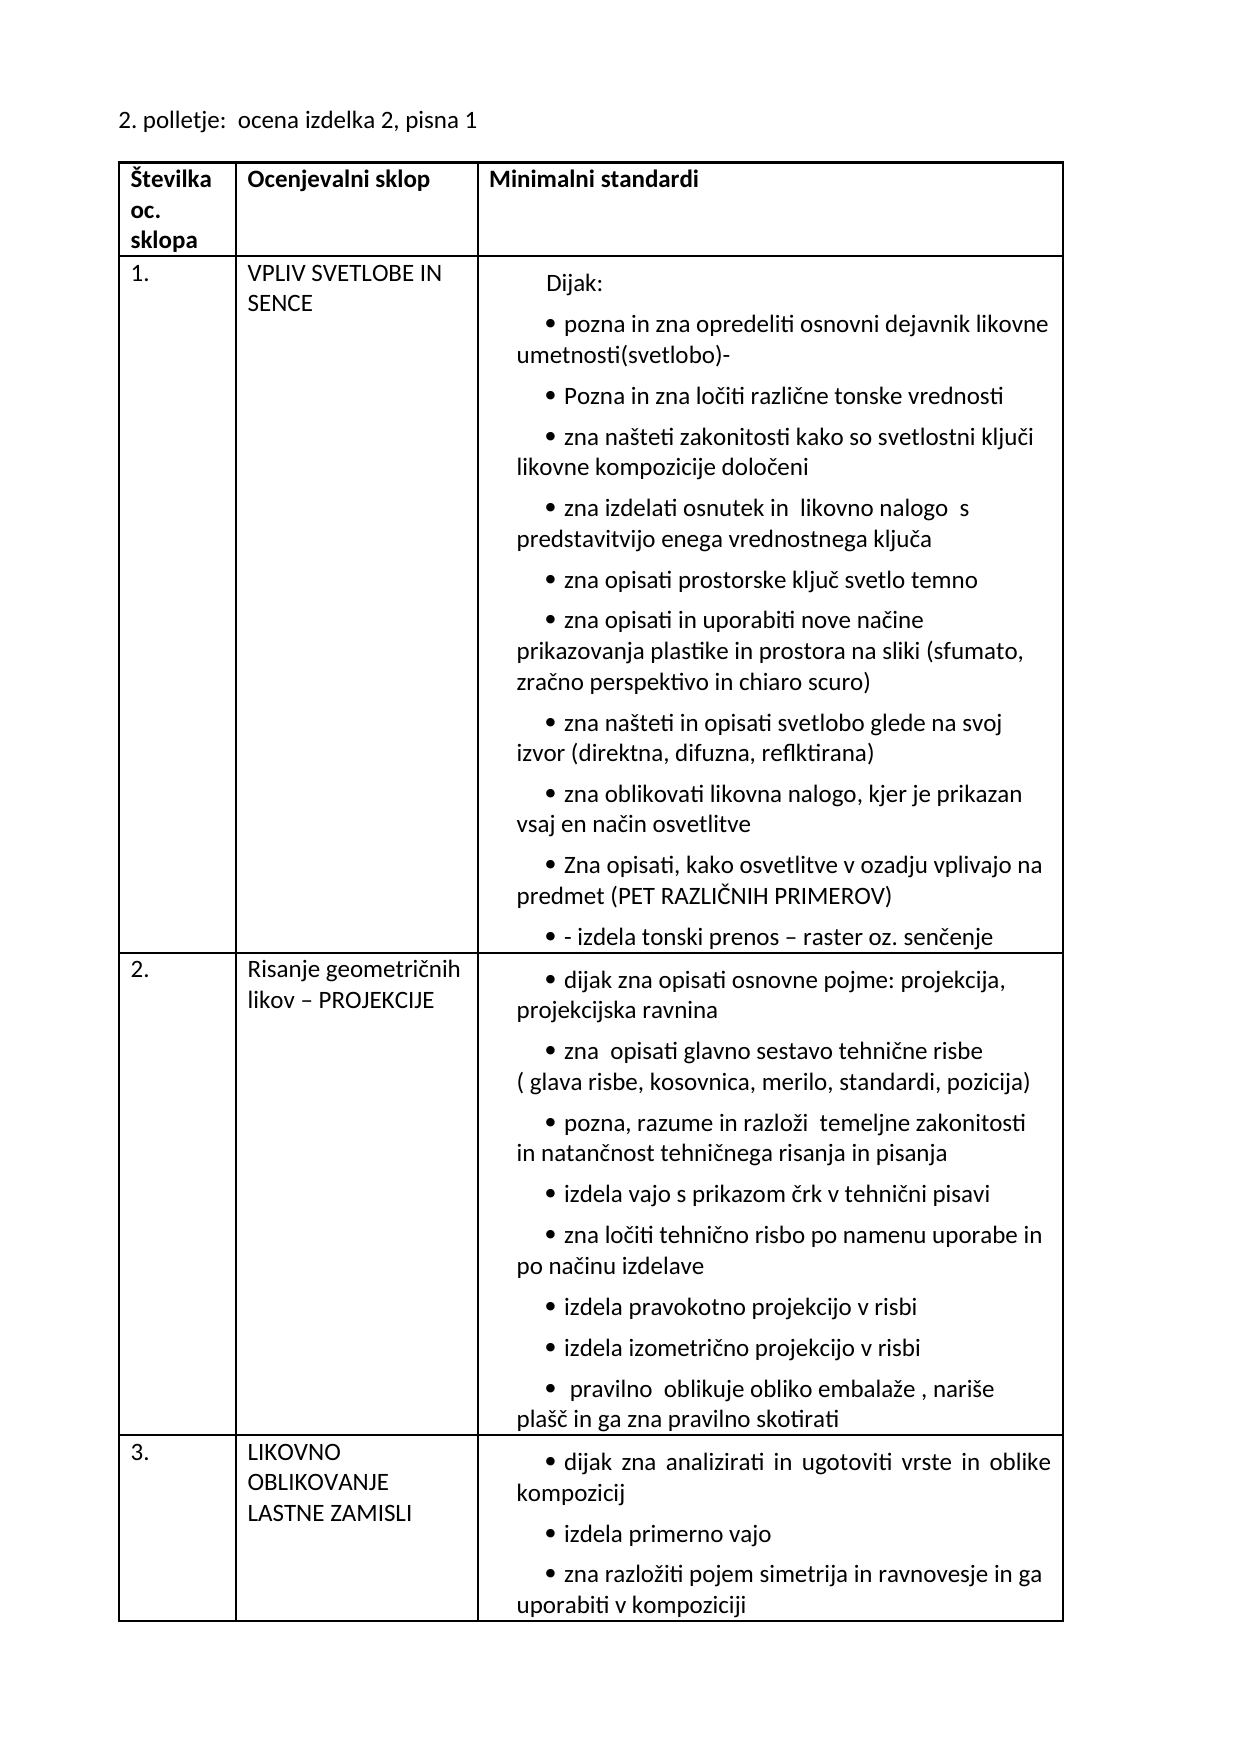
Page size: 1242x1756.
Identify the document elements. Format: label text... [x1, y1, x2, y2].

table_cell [479, 1436, 1062, 1620]
table_header Številka oc. sklopa [120, 164, 235, 255]
table_cell Dijak: pozna in zna opredeliti osnovni dejavnik likovne umetnosti(svetlobo)- Pozna in zna ločiti različne tonske vrednosti zna našteti zakonitosti kako so svetlostni ključi likovne kompozicije določeni zna izdelati osnutek in likovno nalogo s predstavitvijo enega vrednostnega ključa zna opisati prostorske ključ svetlo temno zna opisati in uporabiti nove načine prikazovanja plastike in prostora na sliki (sfumato, zračno perspektivo in chiaro scuro) zna našteti in opisati svetlobo glede na svoj izvor (direktna, difuzna, reflktirana) zna oblikovati likovna nalogo, kjer je prikazan vsaj en način osvetlitve Zna opisati, kako osvetlitve v ozadju vplivajo na predmet (PET RAZLIČNIH PRIMEROV) - izdela tonski prenos – raster oz. senčenje [479, 257, 1062, 952]
table_cell dijak zna opisati osnovne pojme: projekcija, projekcijska ravnina zna opisati glavno sestavo tehnične risbe ( glava risbe, kosovnica, merilo, standardi, pozicija) pozna, razume in razloži temeljne zakonitosti in natančnost tehničnega risanja in pisanja izdela vajo s prikazom črk v tehnični pisavi zna ločiti tehnično risbo po namenu uporabe in po načinu izdelave izdela pravokotno projekcijo v risbi izdela izometrično projekcijo v risbi pravilno oblikuje obliko embalaže , nariše plašč in ga zna pravilno skotirati [479, 954, 1062, 1434]
text 2. polletje: ocena izdelka 2, pisna 1 [118, 104, 1131, 135]
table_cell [237, 1436, 477, 1620]
table_header Ocenjevalni sklop [237, 164, 477, 255]
table_cell 2. [120, 954, 235, 1434]
table_cell 1. [120, 257, 235, 952]
table_cell 3. [120, 1436, 235, 1620]
table_header Minimalni standardi [479, 164, 1062, 255]
table_cell VPLIV SVETLOBE IN SENCE [237, 257, 477, 952]
table_cell Risanje geometričnih likov – PROJEKCIJE [237, 954, 477, 1434]
